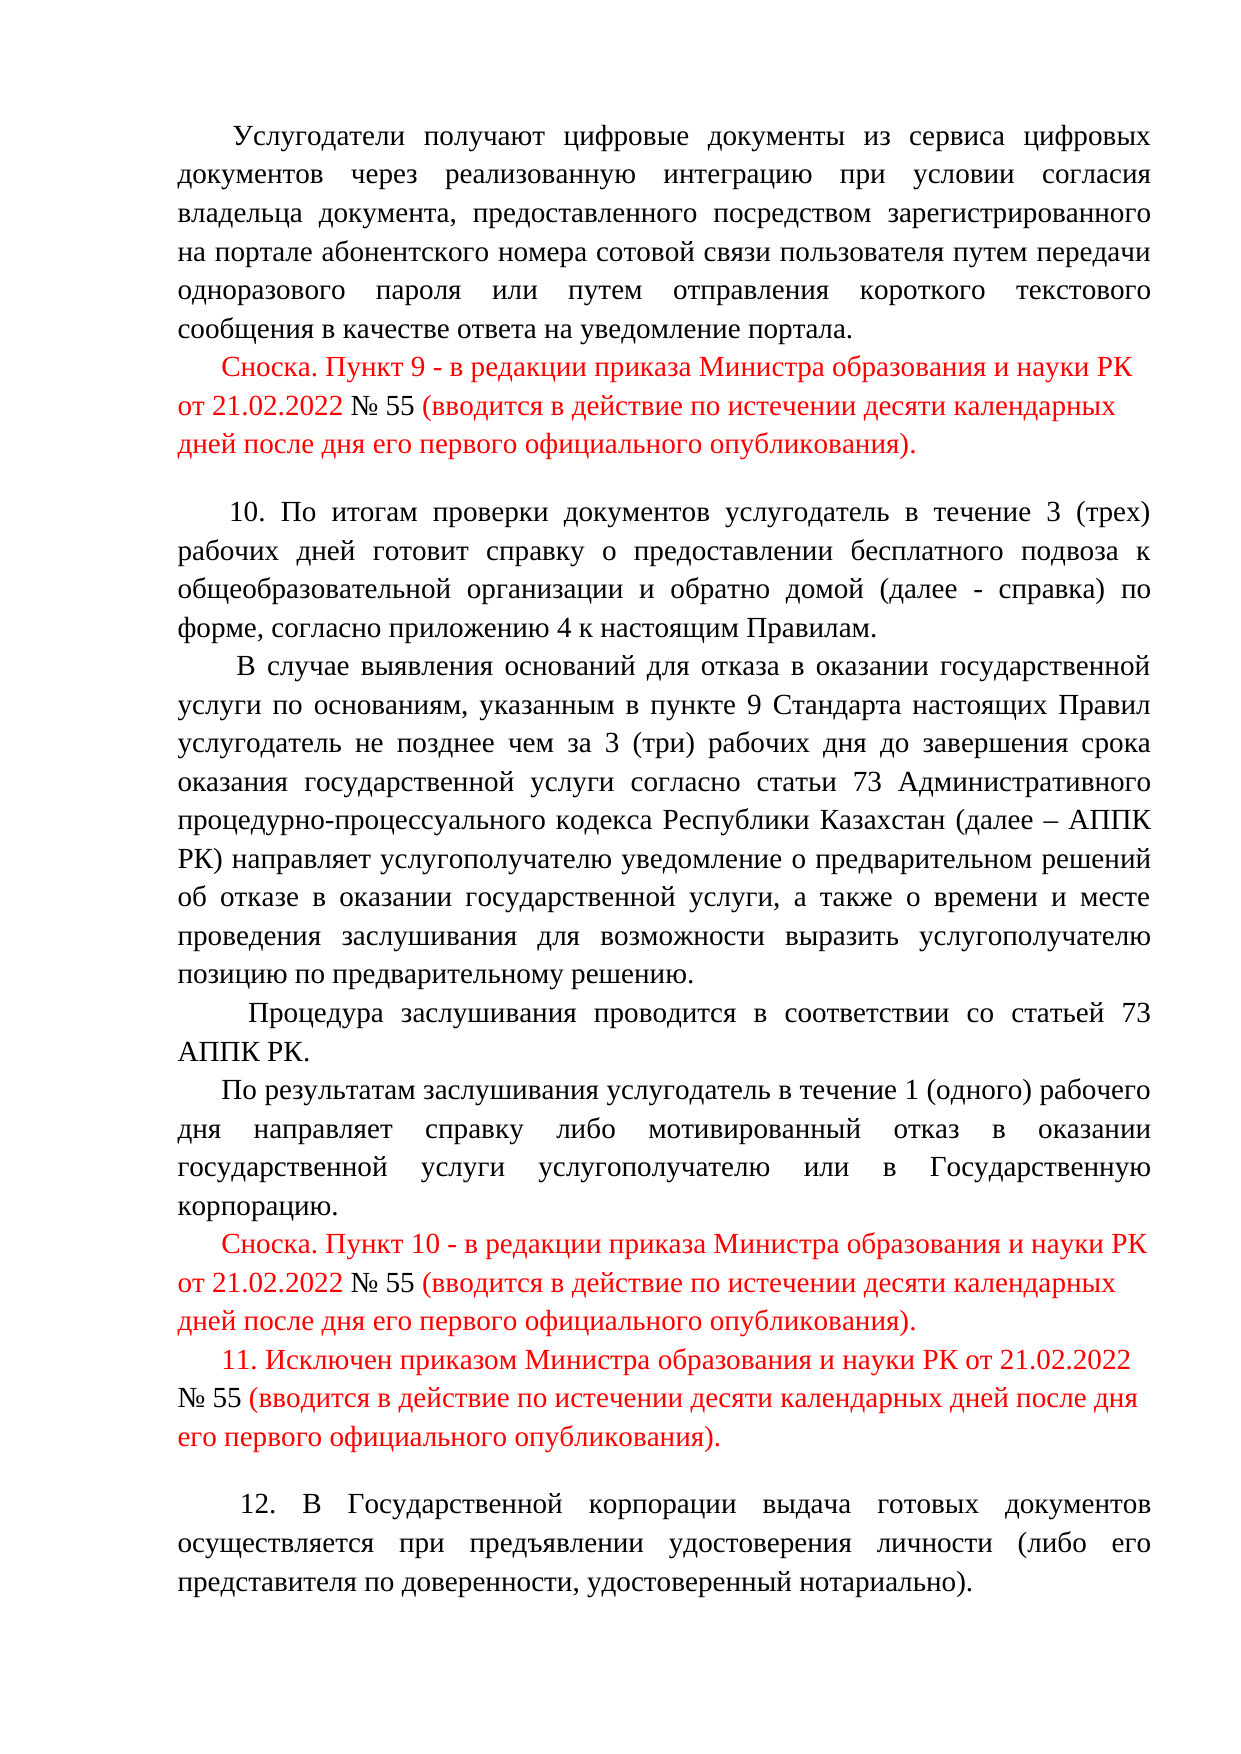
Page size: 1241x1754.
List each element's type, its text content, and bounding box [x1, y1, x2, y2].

text Услугодатели получают цифровые документы из сервиса цифровых документов через реализованную интеграцию при условии согласия владельца документа, предоставленного посредством зарегистрированного на портале абонентского номера сотовой связи пользователя путем передачи одноразового пароля или путем отправления короткого текстового сообщения в качестве ответа на уведомление портала. [177, 118, 1152, 344]
text Процедура заслушивания проводится в соответствии со статьей 73 АППК РК. [177, 995, 1152, 1067]
text 12. В Государственной корпорации выдача готовых документов осуществляется при предъявлении удостоверения личности (либо его представителя по доверенности, удостоверенный нотариально). [177, 1487, 1152, 1597]
text По результатам заслушивания услугодатель в течение 1 (одного) рабочего дня направляет справку либо мотивированный отказ в оказании государственной услуги услугополучателю или в Государственную корпорацию. [177, 1072, 1152, 1221]
text В случае выявления оснований для отказа в оказании государственной услуги по основаниям, указанным в пункте 9 Стандарта настоящих Правил услугодатель не позднее чем за 3 (три) рабочих дня до завершения срока оказания государственной услуги согласно статьи 73 Административного процедурно-процессуального кодекса Республики Казахстан (далее – АППК РК) направляет услугополучателю уведомление о предварительном решений об отказе в оказании государственной услуги, а также о времени и месте проведения заслушивания для возможности выразить услугополучателю позицию по предварительному решению. [177, 648, 1152, 990]
text Сноска. Пункт 9 - в редакции приказа Министра образования и науки РК от 21.02.2022 № 55 (вводится в действие по истечении десяти календарных дней после дня его первого официального опубликования). [177, 349, 1152, 490]
text 10. По итогам проверки документов услугодатель в течение 3 (трех) рабочих дней готовит справку о предоставлении бесплатного подвоза к общеобразовательной организации и обратно домой (далее - справка) по форме, согласно приложению 4 к настоящим Правилам. [177, 494, 1152, 643]
text Сноска. Пункт 10 - в редакции приказа Министра образования и науки РК от 21.02.2022 № 55 (вводится в действие по истечении десяти календарных дней после дня его первого официального опубликования). 11. Исключен приказом Министра образования и науки РК от 21.02.2022 № 55 (вводится в действие по истечении десяти календарных дней после дня его первого официального опубликования). [177, 1226, 1152, 1483]
